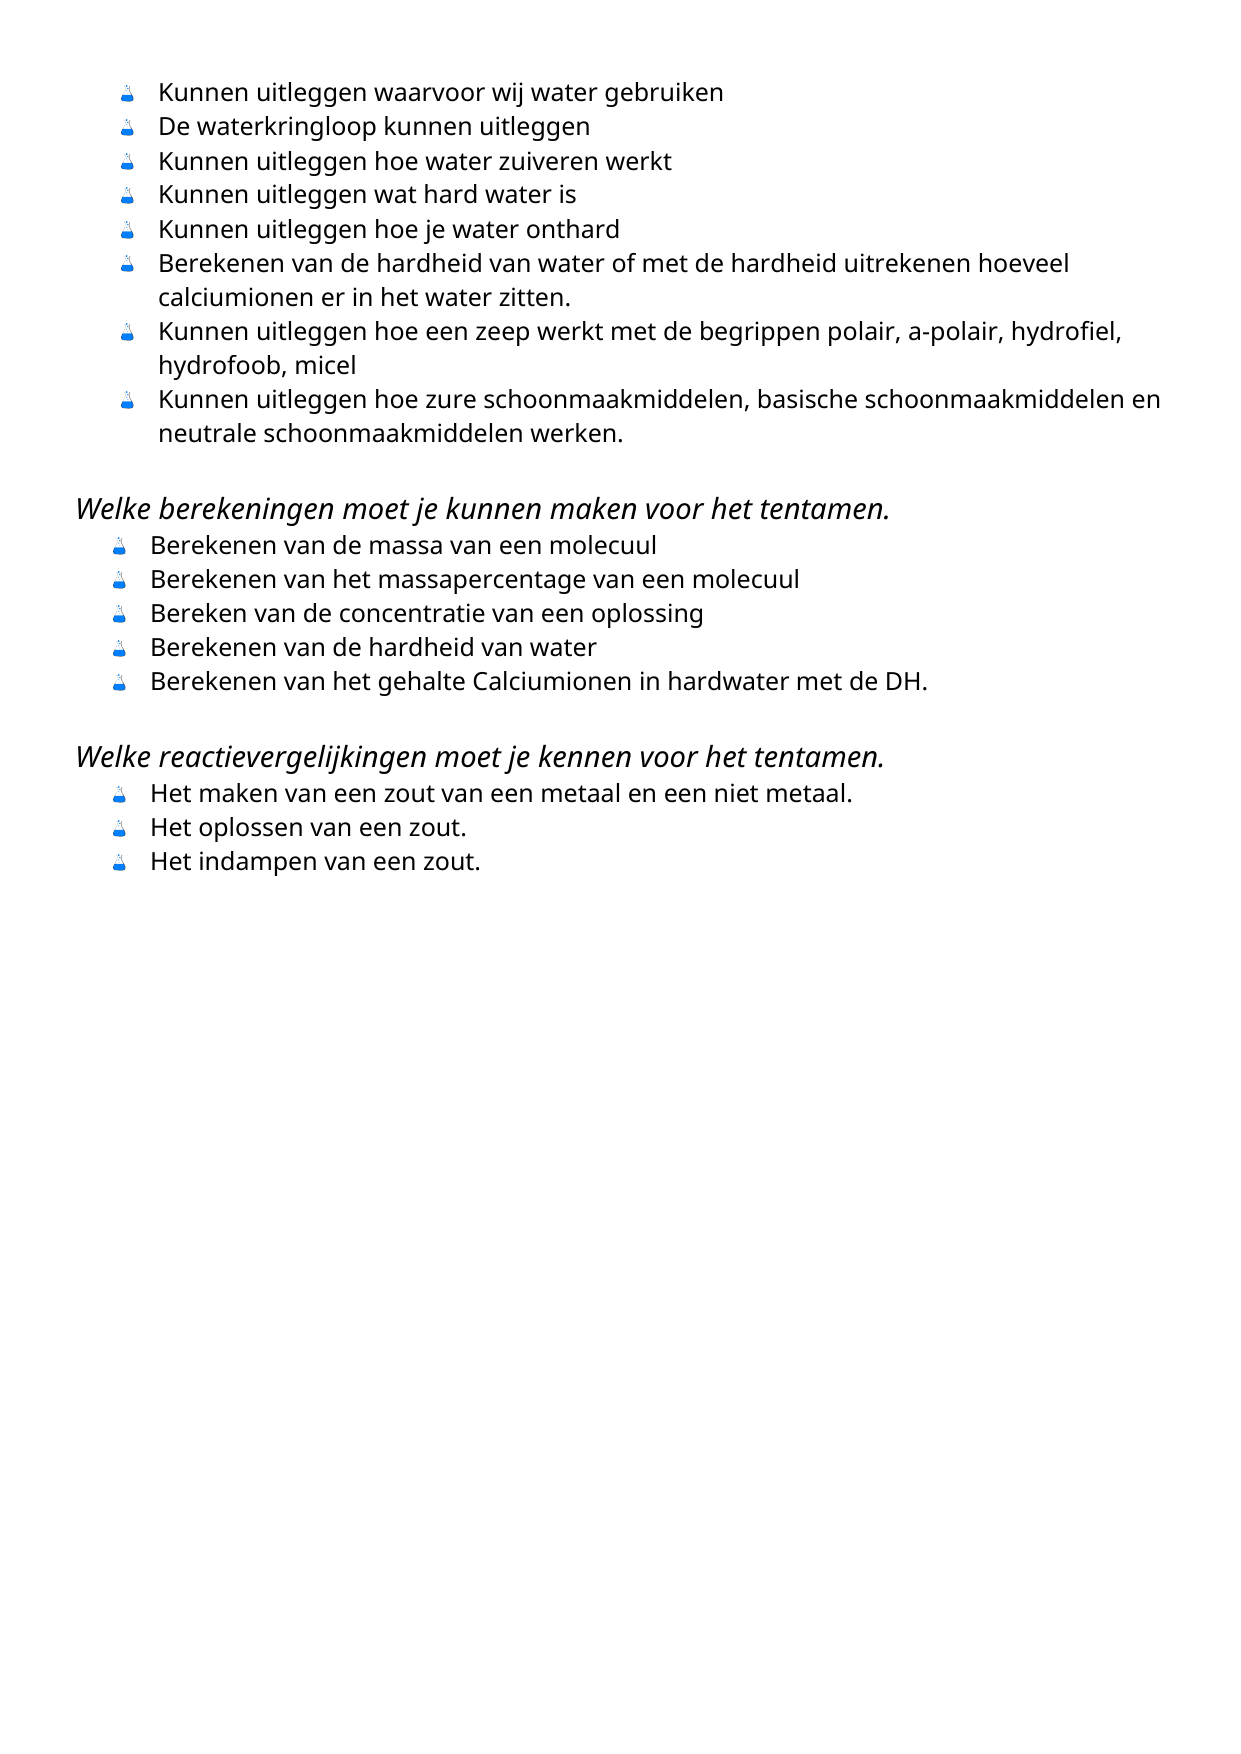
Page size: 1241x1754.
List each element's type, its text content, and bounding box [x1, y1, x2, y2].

list Berekenen van het gehalte Calciumionen in hardwater met de DH. [112, 664, 1165, 698]
picture [113, 786, 126, 803]
list Berekenen van de hardheid van water of met de hardheid uitrekenen hoeveel calciumionen er in het water zitten. [120, 245, 1165, 313]
list Kunnen uitleggen hoe water zuiveren werkt [120, 143, 1165, 177]
list Berekenen van de hardheid van water [112, 630, 1165, 664]
list Het indampen van een zout. [112, 844, 1165, 878]
list Het oplossen van een zout. [112, 810, 1165, 844]
list Kunnen uitleggen hoe je water onthard [120, 211, 1165, 245]
list De waterkringloop kunnen uitleggen [120, 109, 1165, 143]
subtitle Welke reactievergelijkingen moet je kennen voor het tentamen. [75, 736, 1165, 776]
picture [121, 153, 134, 170]
picture [113, 674, 126, 691]
list Kunnen uitleggen waarvoor wij water gebruiken [120, 75, 1165, 109]
list Kunnen uitleggen wat hard water is [120, 177, 1165, 211]
picture [121, 221, 134, 239]
list Berekenen van de massa van een molecuul [112, 528, 1165, 562]
picture [113, 820, 126, 837]
picture [121, 323, 134, 341]
list Berekenen van het massapercentage van een molecuul [112, 562, 1165, 596]
picture [121, 85, 134, 102]
picture [113, 537, 126, 555]
subtitle Welke berekeningen moet je kunnen maken voor het tentamen. [75, 488, 1165, 528]
list Kunnen uitleggen hoe een zeep werkt met de begrippen polair, a-polair, hydrofiel, hydrofoob, micel [120, 313, 1165, 382]
picture [113, 605, 126, 623]
list Bereken van de concentratie van een oplossing [112, 596, 1165, 630]
picture [113, 854, 126, 871]
picture [121, 391, 134, 409]
picture [121, 119, 134, 136]
picture [113, 571, 126, 589]
picture [113, 640, 126, 657]
picture [121, 255, 134, 272]
list Kunnen uitleggen hoe zure schoonmaakmiddelen, basische schoonmaakmiddelen en neutrale schoonmaakmiddelen werken. [120, 382, 1165, 450]
picture [121, 187, 134, 204]
list Het maken van een zout van een metaal en een niet metaal. [112, 776, 1165, 810]
